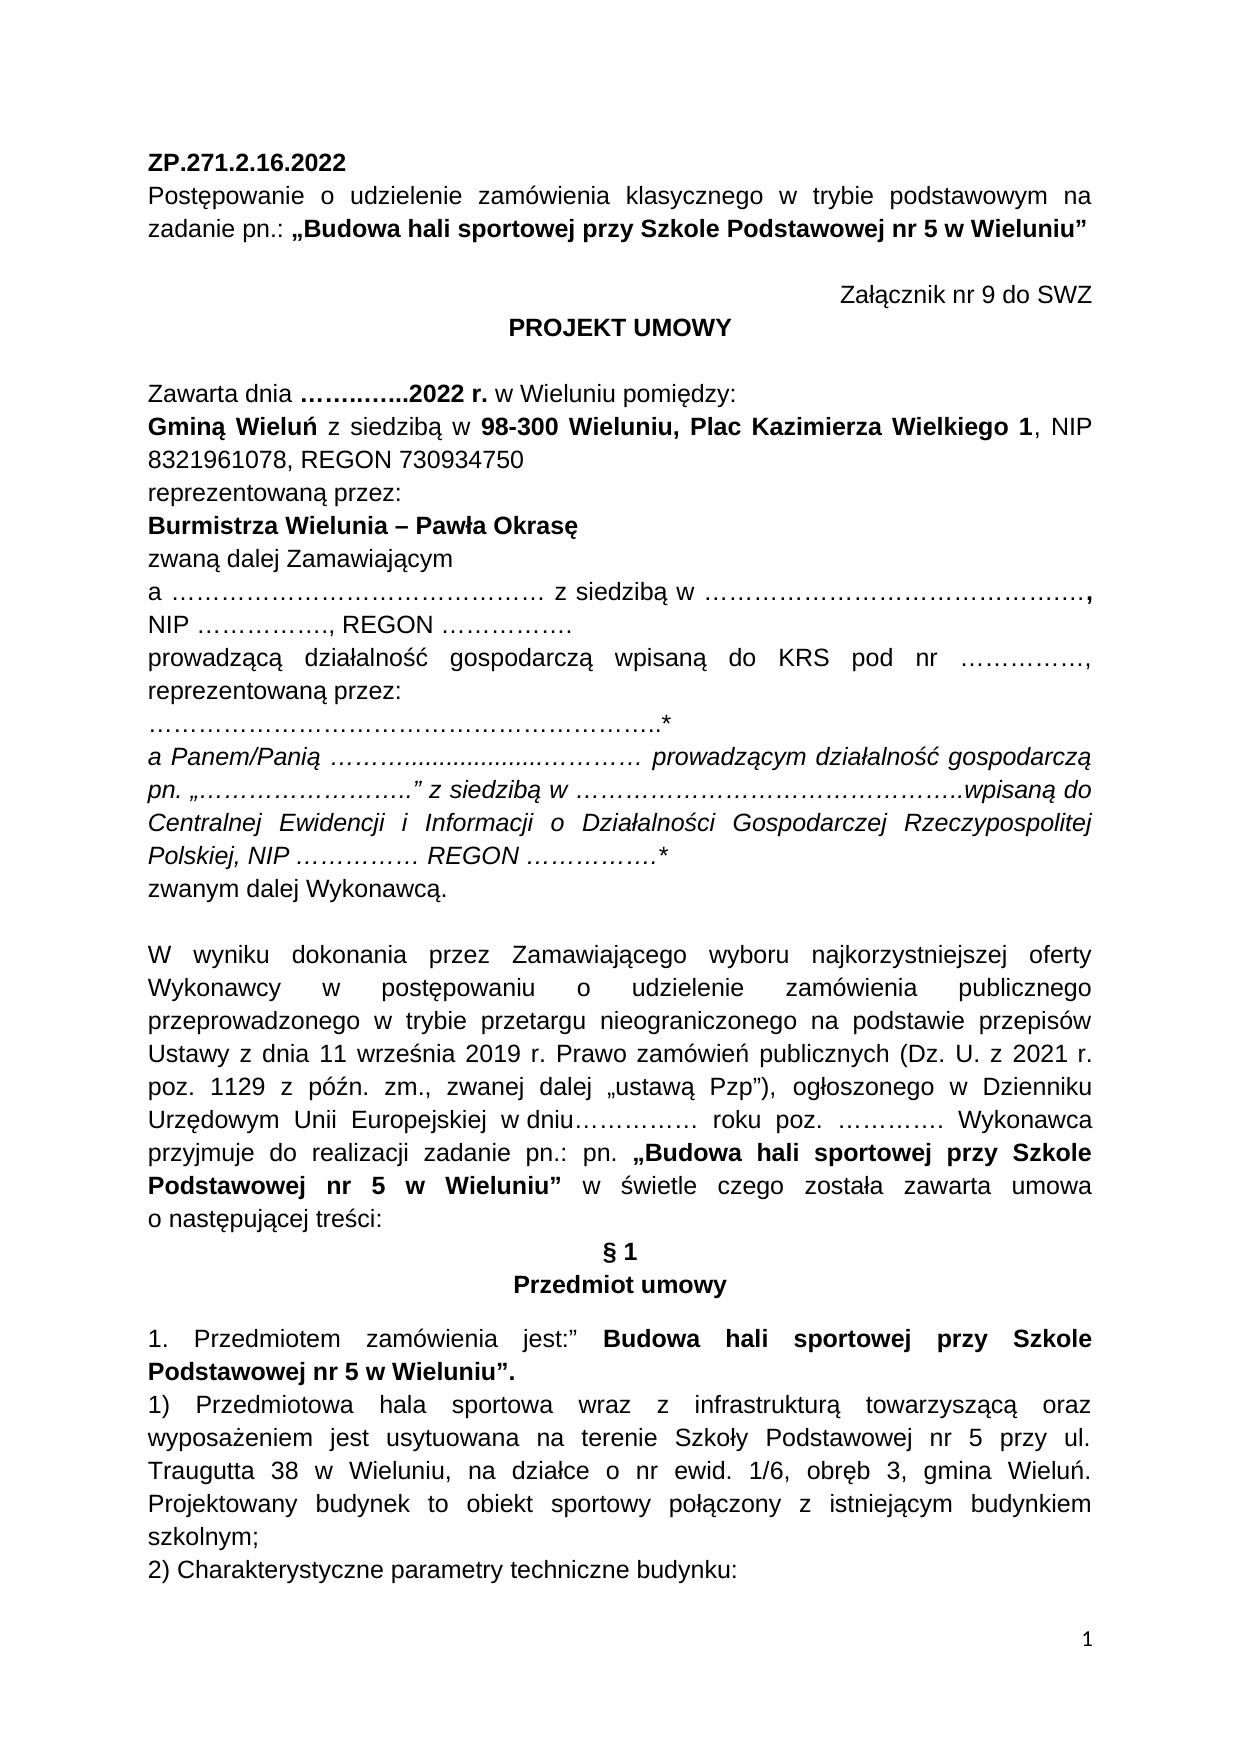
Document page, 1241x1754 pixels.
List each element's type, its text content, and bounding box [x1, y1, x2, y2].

text Zawarta dnia ……..…...2022 r. w Wieluniu pomiędzy: [148, 379, 1093, 407]
text Postępowanie o udzielenie zamówienia klasycznego w trybie podstawowym na zadanie pn.: „Budowa hali sportowej przy Szkole Podstawowej nr 5 w Wieluniu” [148, 181, 1093, 242]
text ZP.271.2.16.2022 [148, 148, 1093, 176]
text 1. Przedmiotem zamówienia jest:” Budowa hali sportowej przy Szkole Podstawowej nr 5 w Wieluniu”. [148, 1324, 1093, 1386]
text a Panem/Panią ………....................………… prowadzącym działalność gospodarczą pn. „……………………..” z siedzibą w ………………………………………..wpisaną do Centralnej Ewidencji i Informacji o Działalności Gospodarczej Rzeczypospolitej Polskiej, NIP …………… REGON …………….* [148, 742, 1093, 870]
text 1) Przedmiotowa hala sportowa wraz z infrastrukturą towarzyszącą oraz wyposażeniem jest usytuowana na terenie Szkoły Podstawowej nr 5 przy ul. Traugutta 38 w Wieluniu, na działce o nr ewid. 1/6, obręb 3, gmina Wieluń. Projektowany budynek to obiekt sportowy połączony z istniejącym budynkiem szkolnym; [148, 1390, 1093, 1551]
text PROJEKT UMOWY [148, 313, 1093, 341]
text § 1 Przedmiot umowy [148, 1237, 1093, 1299]
text Burmistrza Wielunia – Pawła Okrasę [148, 511, 1093, 539]
text a ……………………………………… z siedzibą w …………………………………….…, NIP ……………., REGON ……………. [148, 577, 1093, 639]
text 2) Charakterystyczne parametry techniczne budynku: [148, 1555, 1093, 1584]
text zwanym dalej Wykonawcą. [148, 874, 1093, 903]
text zwaną dalej Zamawiającym [148, 544, 1093, 573]
text Gminą Wieluń z siedzibą w 98-300 Wieluniu, Plac Kazimierza Wielkiego 1, NIP 8321961078, REGON 730934750 [148, 412, 1093, 473]
text W wyniku dokonania przez Zamawiającego wyboru najkorzystniejszej oferty Wykonawcy w postępowaniu o udzielenie zamówienia publicznego przeprowadzonego w trybie przetargu nieograniczonego na podstawie przepisów Ustawy z dnia 11 września 2019 r. Prawo zamówień publicznych (Dz. U. z 2021 r. poz. 1129 z późn. zm., zwanej dalej „ustawą Pzp”), ogłoszonego w Dzienniku Urzędowym Unii Europejskiej w dniu…………… roku poz. …………. Wykonawca przyjmuje do realizacji zadanie pn.: pn. „Budowa hali sportowej przy Szkole Podstawowej nr 5 w Wieluniu” w świetle czego została zawarta umowa o następującej treści: [148, 940, 1093, 1233]
text reprezentowaną przez: [148, 478, 1093, 507]
text prowadzącą działalność gospodarczą wpisaną do KRS pod nr ……………, reprezentowaną przez: [148, 643, 1093, 705]
text Załącznik nr 9 do SWZ [148, 280, 1093, 308]
text ……………………………………………………..* [148, 709, 1093, 738]
